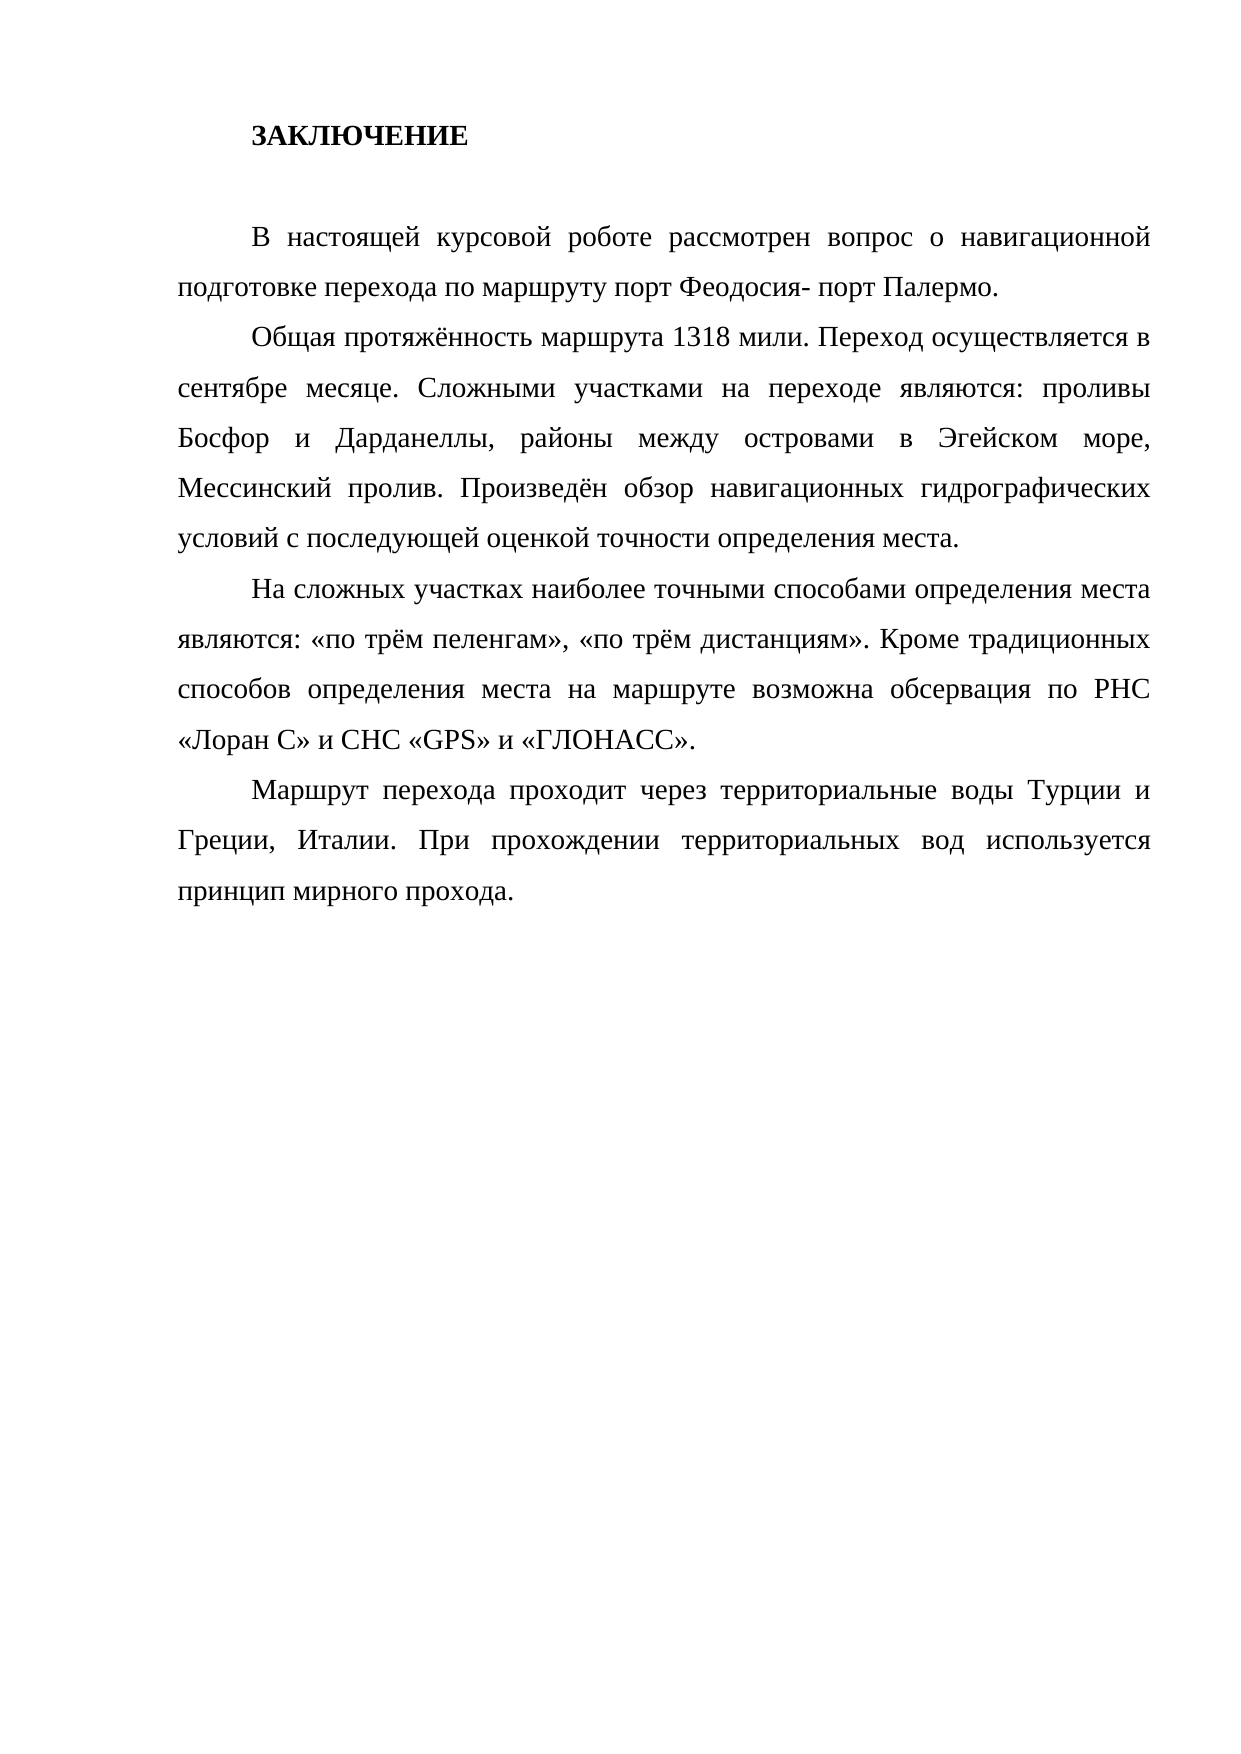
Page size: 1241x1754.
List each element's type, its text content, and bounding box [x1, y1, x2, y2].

text В настоящей курсовой роботе рассмотрен вопрос о навигационной подготовке перехода по маршруту порт Феодосия- порт Палермо. [177, 219, 1152, 303]
text На сложных участках наиболее точными способами определения места являются: «по трём пеленгам», «по трём дистанциям». Кроме традиционных способов определения места на маршруте возможна обсервация по РНС «Лоран С» и СНС «GPS» и «ГЛОНАСС». [177, 571, 1152, 755]
text Маршрут перехода проходит через территориальные воды Турции и Греции, Италии. При прохождении территориальных вод используется принцип мирного прохода. [177, 772, 1152, 906]
text Общая протяжённость маршрута 1318 мили. Переход осуществляется в сентябре месяце. Сложными участками на переходе являются: проливы Босфор и Дарданеллы, районы между островами в Эгейском море, Мессинский пролив. Произведён обзор навигационных гидрографических условий с последующей оценкой точности определения места. [177, 319, 1152, 554]
subtitle Заключение [177, 118, 1152, 152]
